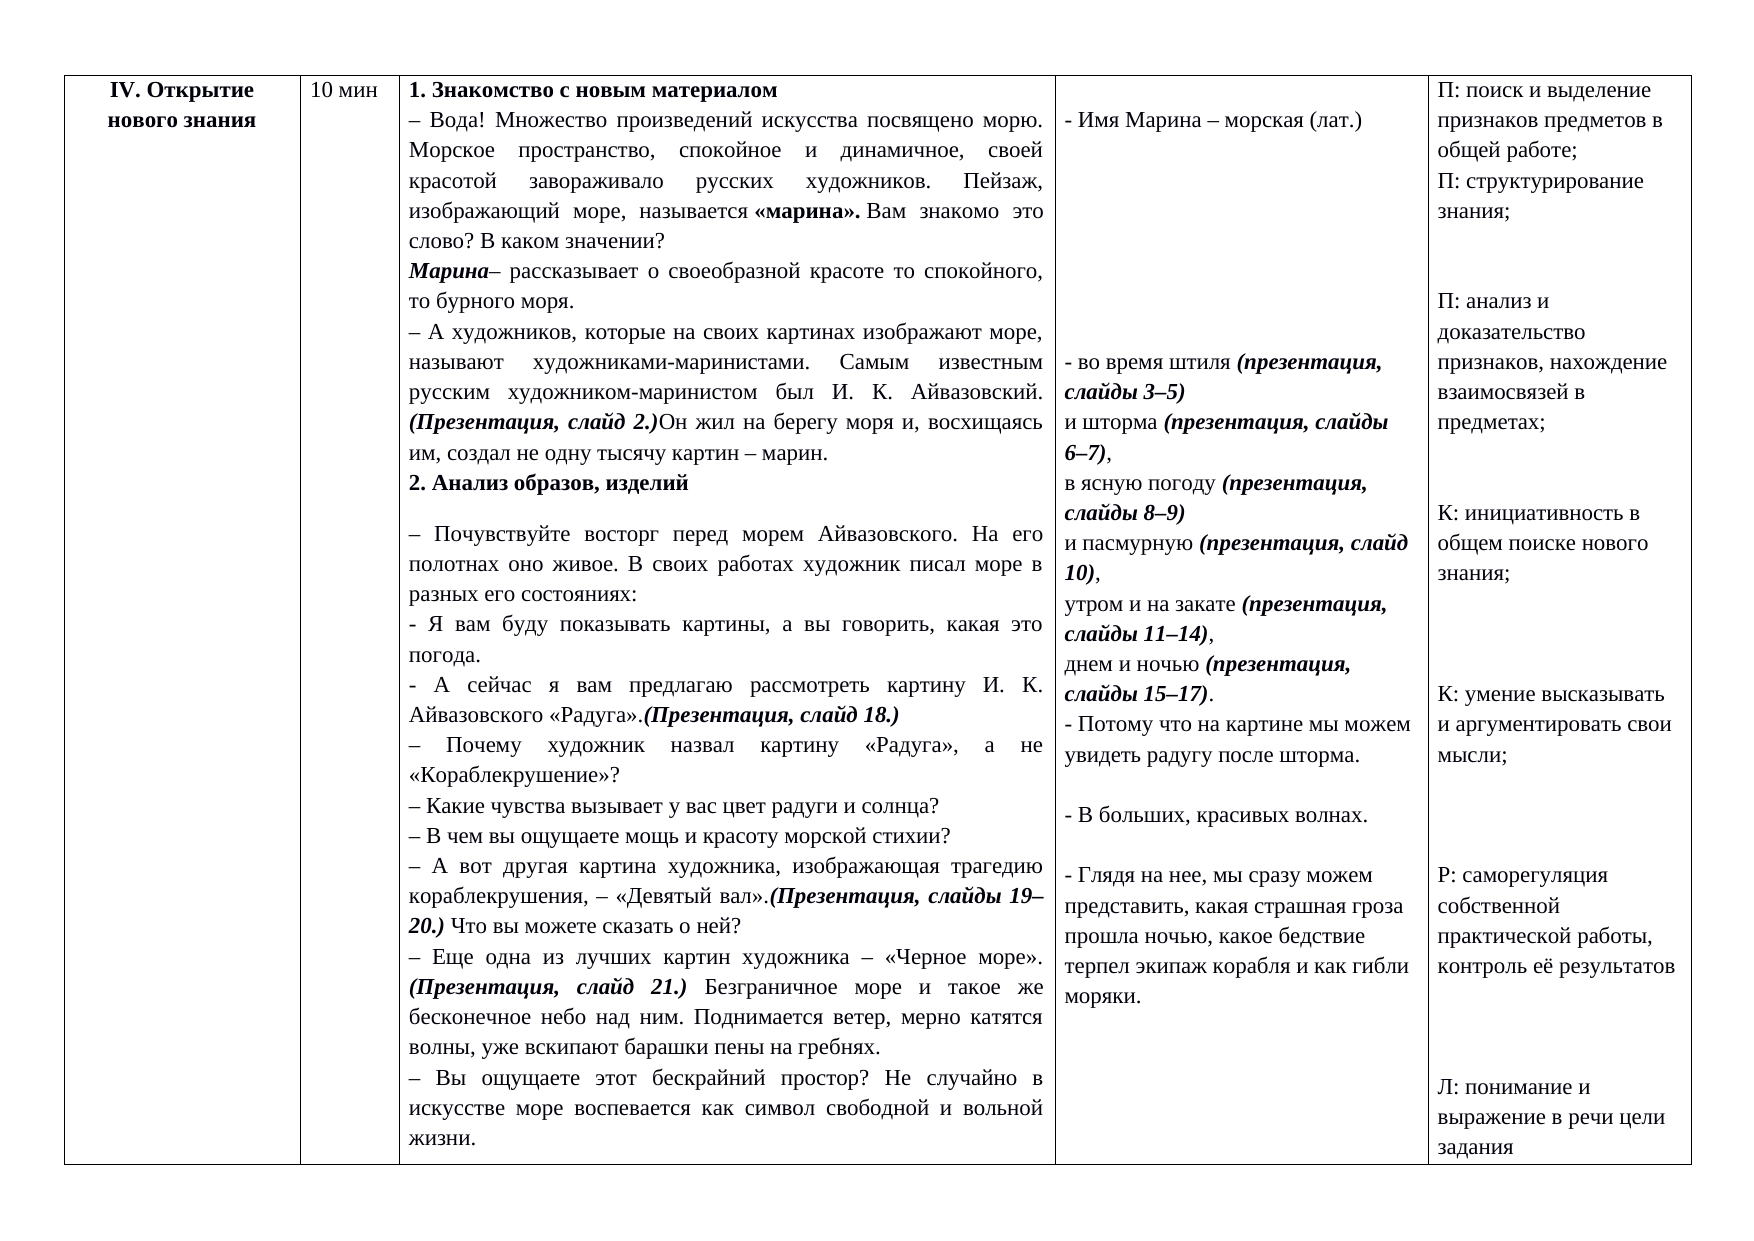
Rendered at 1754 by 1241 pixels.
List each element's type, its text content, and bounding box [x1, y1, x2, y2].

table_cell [1056, 76, 1428, 1163]
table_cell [1429, 76, 1691, 1163]
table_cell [400, 76, 1055, 1163]
table_cell 10 мин [301, 76, 399, 1163]
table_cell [65, 76, 300, 1163]
